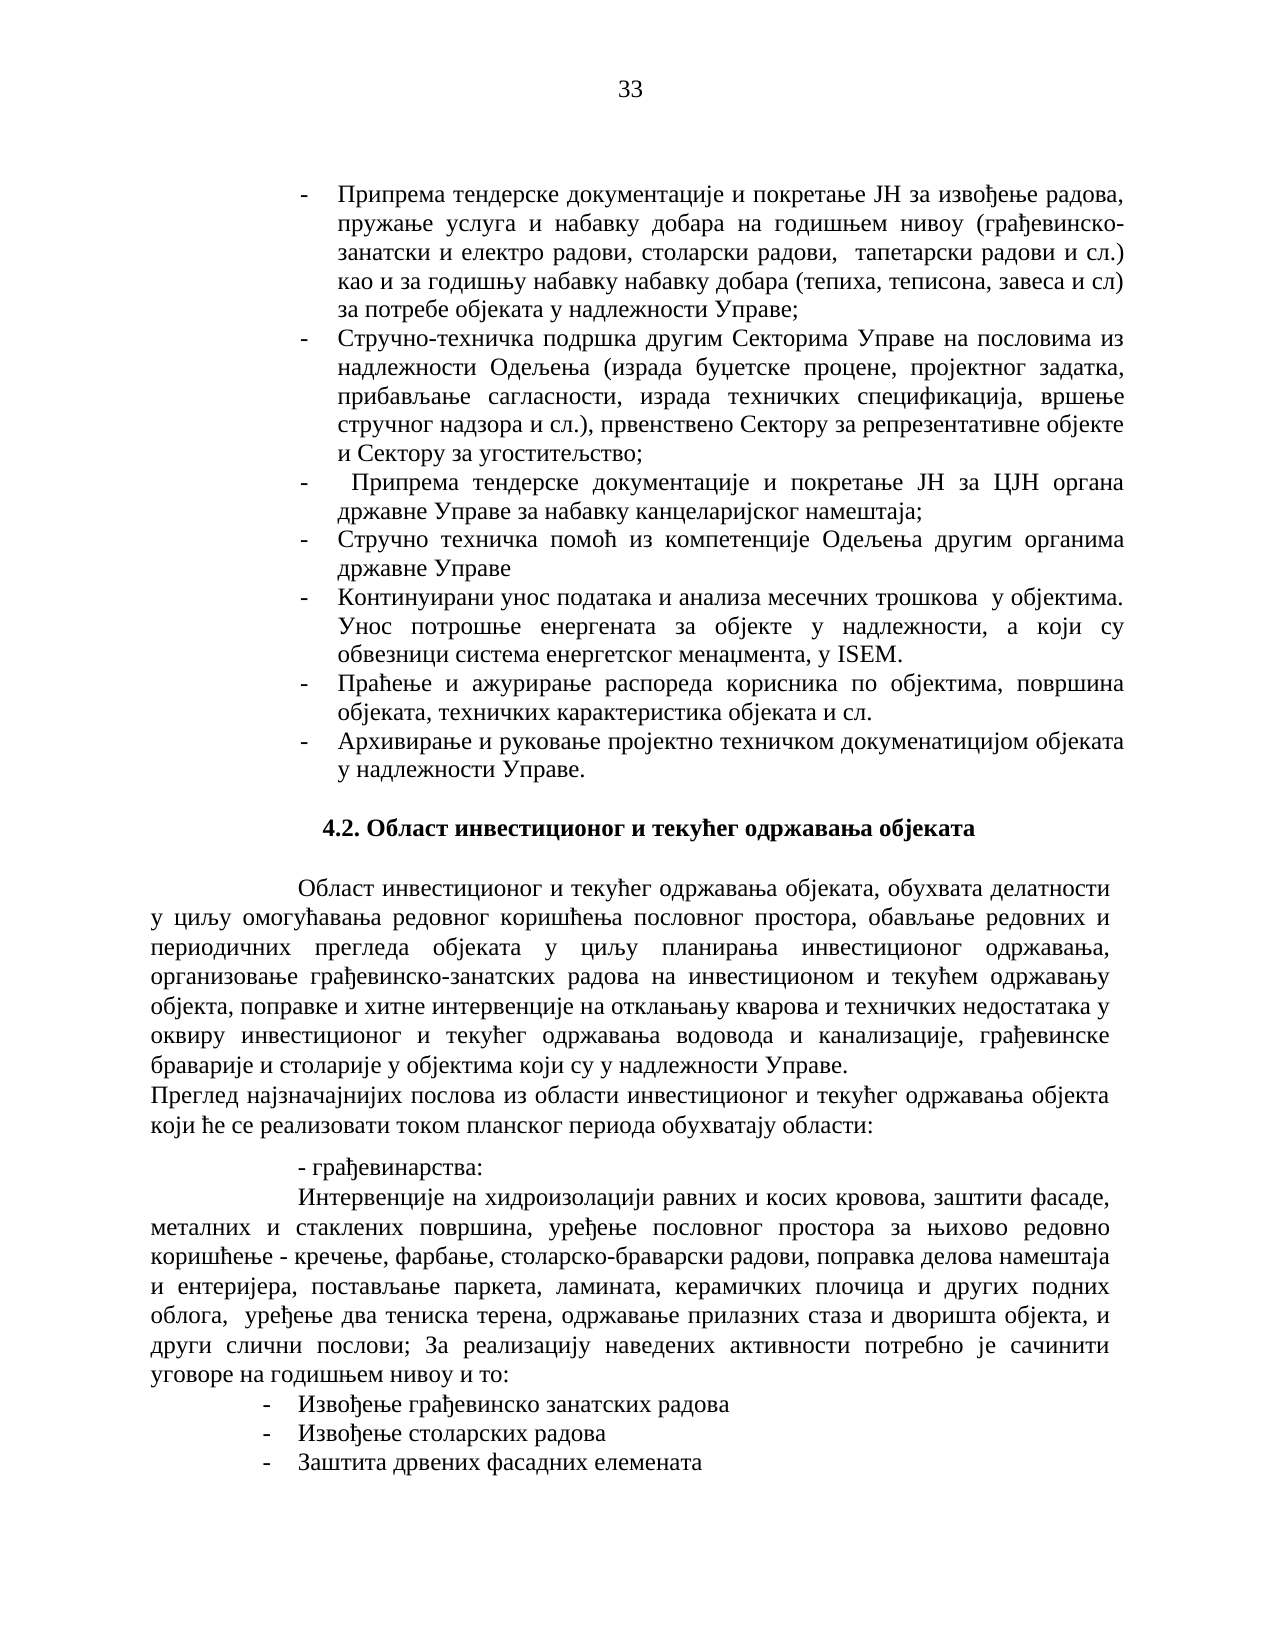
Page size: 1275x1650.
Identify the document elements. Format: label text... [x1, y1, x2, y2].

list Припрема тендерске документације и покретање ЈН за ЦЈН органа државне Управе за набавку канцеларијског намештаја; [300, 467, 1125, 524]
list 4.2. Oбласт инвестиционог и текућег одржавања објеката [187, 813, 1111, 842]
text Интервенције на хидроизолацији равних и косих кровова, заштити фасаде, металних и стаклених површина, уређење пословног простора за њихово редовно коришћење - кречење, фарбање, столарско-браварски радови, поправка делова намештаја и ентеријера, постављање паркета, ламината, керамичких плочица и других подних облога, уређење два тениска терена, одржавање прилазних стаза и дворишта објекта, и други слични послови; За реализацију наведених активности потребно је сачинити уговоре на годишњем нивоу и то: [150, 1182, 1111, 1388]
list Извођење грађевинско занатских радова [262, 1389, 1125, 1418]
text - грађевинарства: [150, 1152, 1111, 1181]
list Стручно-техничка подршка другим Секторима Управе на пословима из надлежности Одељења (израда буџетске процене, пројектног задатка, прибављање сагласности, израда техничких спецификација, вршење стручног надзора и сл.), првенствено Сектору за репрезентативне објекте и Сектору за угоститељство; [300, 323, 1125, 467]
text Област инвестиционог и текућег одржавања објеката, обухвата делатности у циљу омогућавања редовног коришћења пословног простора, обављање редовних и периодичних прегледа објеката у циљу планирања инвестиционог одржавања, организовање грађевинско-занатских радова на инвестиционом и текућем одржавању објекта, поправке и хитне интервенције на отклањању кварова и техничких недостатака у оквиру инвестиционог и текућег одржавања водовода и канализације, грађевинске браварије и столарије у објектима који су у надлежности Управе. [150, 873, 1111, 1079]
text Преглед најзначајнијих послова из области инвестиционог и текућег одржавања објекта који ће се реализовати током планског периода обухватају области: [150, 1080, 1111, 1138]
list Архивирање и руковање пројектно техничком докуменатицијом објеката у надлежности Управе. [300, 726, 1125, 783]
list Стручно техничка помоћ из компетенције Одељења другим органима државне Управе [300, 524, 1125, 582]
list Припрема тендерске документације и покретање ЈН за извођење радова, пружање услуга и набавку добара на годишњем нивоу (грађевинско-занатски и електро радови, столарски радови, тапетарски радови и сл.) као и за годишњу набавку набавку добара (тепиха, теписона, завеса и сл) за потребе објеката у надлежности Управе; [300, 179, 1125, 323]
list Извођење столарских радова [262, 1418, 1125, 1447]
list Праћење и ажурирање распореда корисника по објектима, површина објеката, техничких карактеристика објеката и сл. [300, 668, 1125, 726]
list Континуирани унос података и анализа месечних трошкова у објектима. Унос потрошње енергената за објекте у надлежности, а који су обвезници система енергетског менаџмента, у ISEM. [300, 582, 1125, 668]
list Заштита дрвених фасадних елемената [262, 1447, 1125, 1476]
